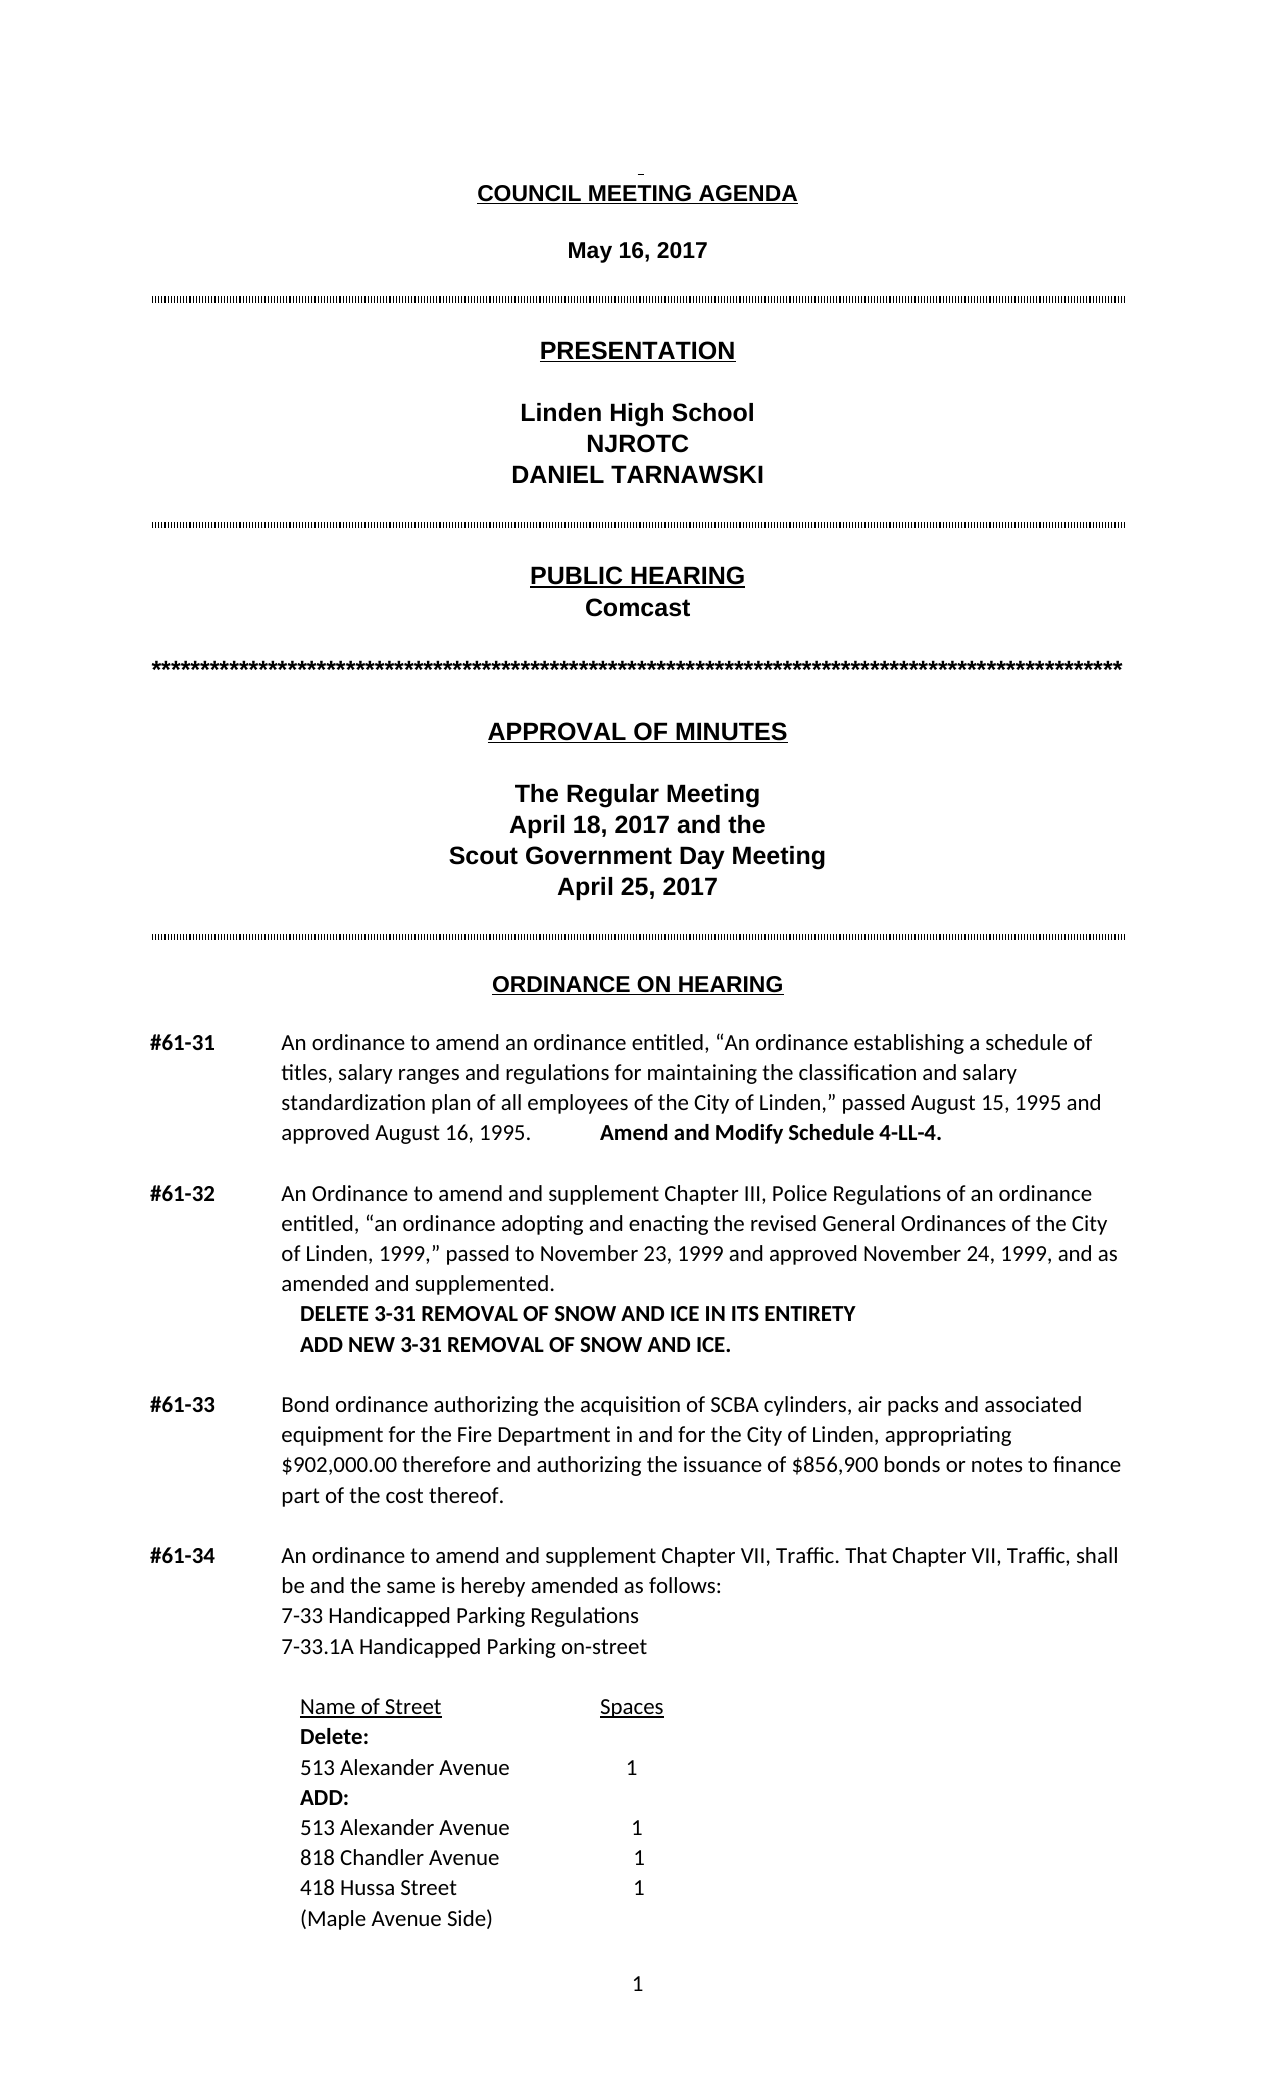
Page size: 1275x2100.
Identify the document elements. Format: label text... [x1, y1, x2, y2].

text 418 Hussa Street 1 [150, 1873, 1125, 1902]
text PRESENTATION [150, 336, 1125, 365]
text NJROTC [150, 429, 1125, 458]
list ADD NEW 3-31 REMOVAL OF SNOW AND ICE. [300, 1330, 1125, 1358]
text 818 Chandler Avenue 1 [150, 1843, 1125, 1871]
text APPROVAL OF MINUTES [150, 717, 1125, 746]
list Delete: [300, 1722, 1125, 1751]
text #61-34 An ordinance to amend and supplement Chapter VII, Traffic. That Chapter VII, Traffic, shall be and the same is hereby amended as follows: [150, 1541, 1125, 1599]
text #61-32 An Ordinance to amend and supplement Chapter III, Police Regulations of an ordinance entitled, “an ordinance adopting and enacting the revised General Ordinances of the City of Linden, 1999,” passed to November 23, 1999 and approved November 24, 1999, and as amended and supplemented. [150, 1179, 1125, 1297]
text April 18, 2017 and the [150, 810, 1125, 839]
text (Maple Avenue Side) [150, 1904, 1125, 1932]
text COUNCIL MEETING AGENDA [150, 180, 1125, 207]
text May 16, 2017 [150, 237, 1125, 263]
text Linden High School [150, 398, 1125, 427]
text 7-33.1A Handicapped Parking on-street [206, 1632, 1125, 1660]
text 513 Alexander Avenue 1 [150, 1813, 1125, 1841]
text Comcast [150, 593, 1125, 621]
text ORDINANCE ON HEARING [150, 971, 1125, 997]
text DANIEL TARNAWSKI [150, 460, 1125, 489]
text April 25, 2017 [150, 872, 1125, 901]
text PUBLIC HEARING [150, 562, 1125, 590]
text ADD: [150, 1783, 1125, 1811]
text Name of Street Spaces [150, 1692, 1125, 1720]
text The Regular Meeting [150, 779, 1125, 808]
text **************************************************************************************************** [150, 655, 1125, 683]
text 513 Alexander Avenue 1 [150, 1753, 1125, 1781]
list DELETE 3-31 REMOVAL OF SNOW AND ICE IN ITS ENTIRETY [300, 1299, 1125, 1328]
text #61-31 An ordinance to amend an ordinance entitled, “An ordinance establishing a schedule of titles, salary ranges and regulations for maintaining the classification and salary standardization plan of all employees of the City of Linden,” passed August 15, 1995 and approved August 16, 1995. Amend and Modify Schedule 4-LL-4. [150, 1028, 1125, 1146]
text 7-33 Handicapped Parking Regulations [206, 1602, 1125, 1630]
text #61-33 Bond ordinance authorizing the acquisition of SCBA cylinders, air packs and associated equipment for the Fire Department in and for the City of Linden, appropriating $902,000.00 therefore and authorizing the issuance of $856,900 bonds or notes to finance part of the cost thereof. [150, 1390, 1125, 1509]
text Scout Government Day Meeting [150, 841, 1125, 870]
